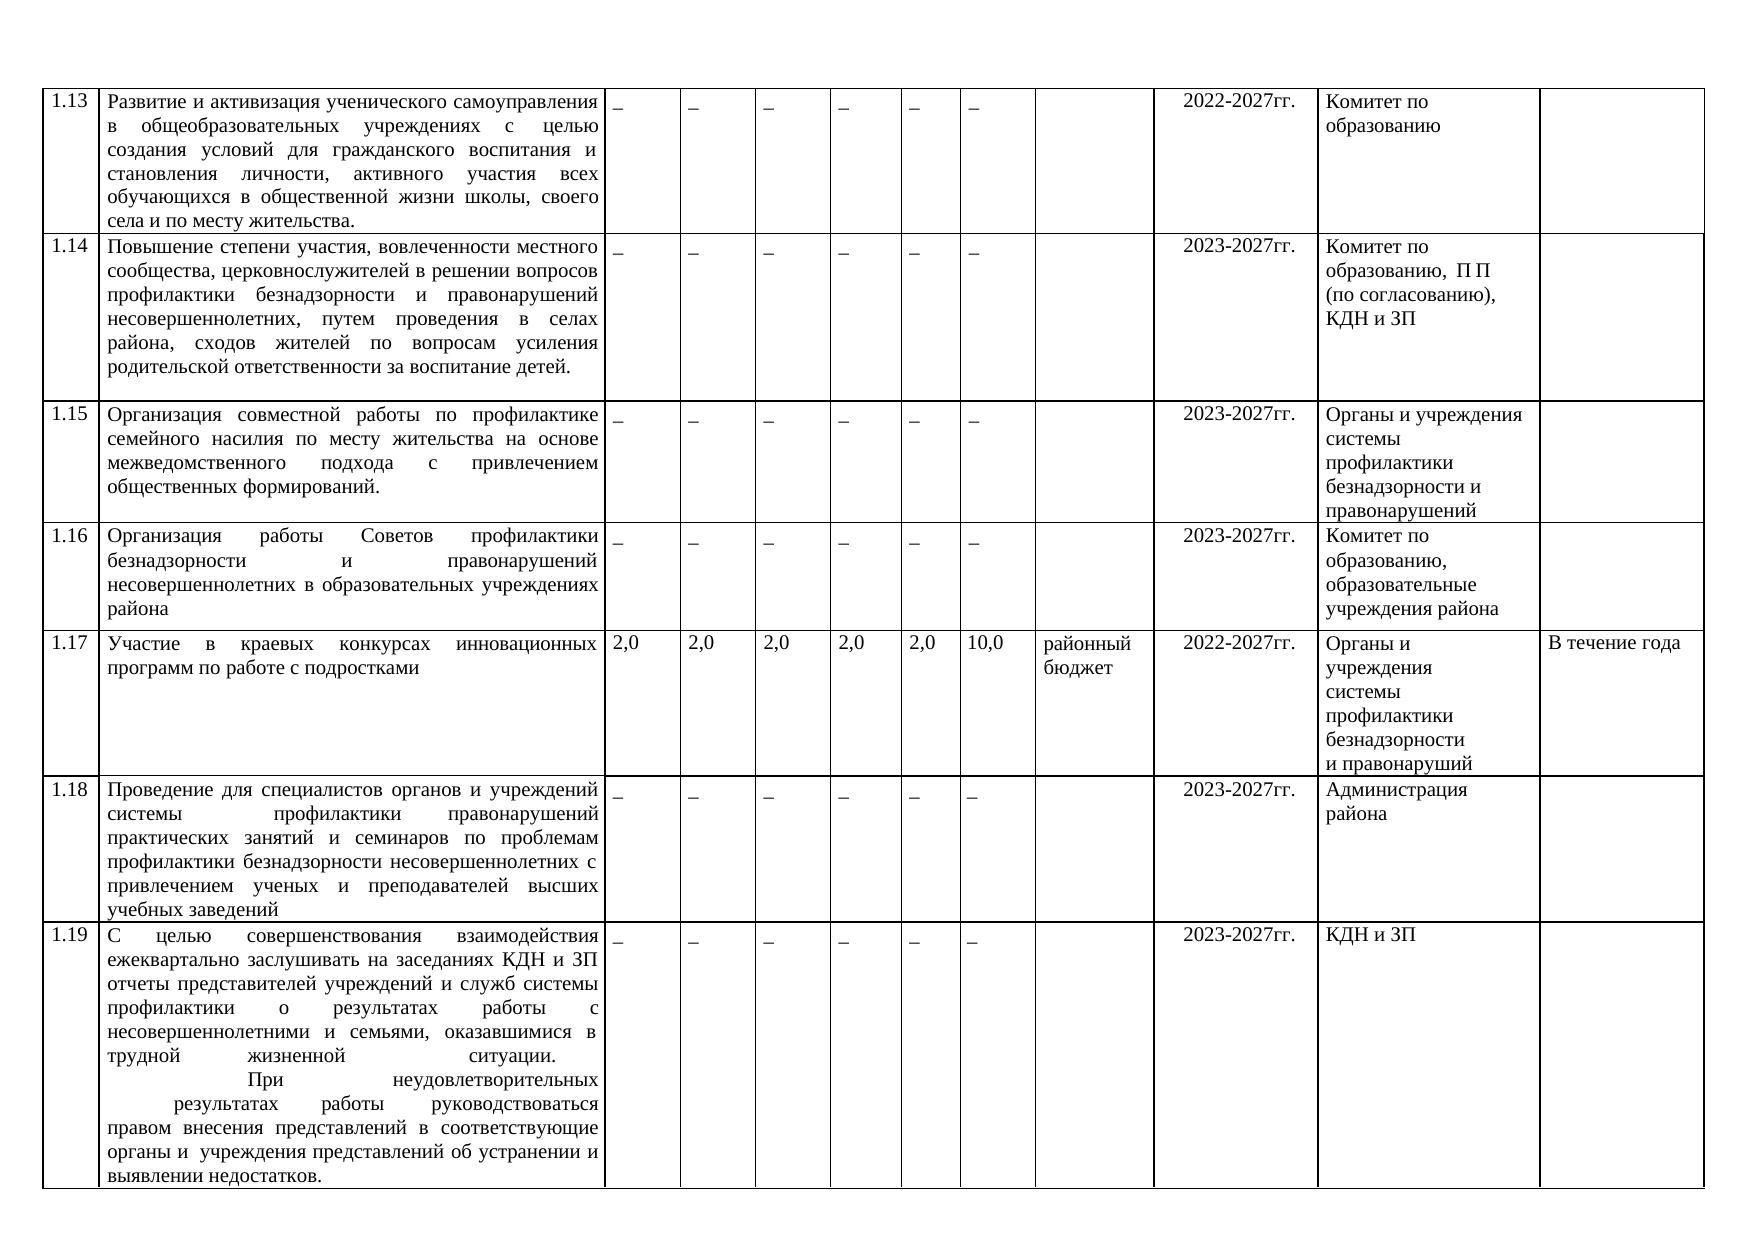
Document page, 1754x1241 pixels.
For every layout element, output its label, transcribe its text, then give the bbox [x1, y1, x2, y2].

table_cell _ [961, 402, 1035, 522]
table_cell _ [606, 923, 680, 1187]
table_cell _ [756, 777, 830, 921]
table_cell 2023-2027гг. [1155, 402, 1317, 522]
table_cell _ [756, 89, 830, 232]
table_cell _ [756, 402, 830, 522]
table_cell [1541, 777, 1703, 921]
table_cell [1541, 402, 1703, 522]
table_cell 1.15 [44, 402, 98, 522]
table_cell _ [902, 777, 960, 921]
table_cell _ [902, 89, 960, 232]
table_cell 2,0 [756, 631, 830, 775]
table_cell 2023-2027гг. [1155, 923, 1317, 1187]
table_cell _ [831, 523, 901, 629]
table_cell _ [756, 234, 830, 400]
table_cell 2022-2027гг. [1155, 631, 1317, 775]
table_cell _ [606, 523, 680, 629]
table_cell [1036, 234, 1153, 400]
table_cell _ [902, 523, 960, 629]
table_cell [1036, 923, 1153, 1187]
table_cell _ [831, 234, 901, 400]
table_cell [1541, 523, 1703, 629]
table_cell _ [961, 923, 1035, 1187]
table_cell 2023-2027гг. [1155, 777, 1317, 921]
table_cell _ [756, 523, 830, 629]
table_cell Комитет по образованию, ПП (по согласованию), КДН и ЗП [1319, 234, 1539, 400]
table_cell Повышение степени участия, вовлеченности местного сообщества, церковнослужителей в решении вопросов профилактики безнадзорности и правонарушений несовершеннолетних, путем проведения в селах района, сходов жителей по вопросам усиления родительской ответственности за воспитание детей. [100, 234, 604, 400]
table_cell 10,0 [961, 631, 1035, 775]
table_cell 1.13 [44, 89, 98, 232]
table_cell _ [961, 523, 1035, 629]
table_cell _ [961, 777, 1035, 921]
table_cell Органы и учреждения системы профилактики безнадзорности и правонаруший [1319, 631, 1539, 775]
table_cell [1036, 777, 1153, 921]
table_cell _ [831, 777, 901, 921]
table_cell _ [902, 402, 960, 522]
table_cell 2022-2027гг. [1155, 89, 1317, 232]
table_cell Развитие и активизация ученического самоуправления в общеобразовательных учреждениях с целью создания условий для гражданского воспитания и становления личности, активного участия всех обучающихся в общественной жизни школы, своего села и по месту жительства. [100, 89, 604, 232]
table_cell 1.18 [44, 777, 98, 921]
table_cell Проведение для специалистов органов и учреждений системы профилактики правонарушений практических занятий и семинаров по проблемам профилактики безнадзорности несовершеннолетних с привлечением ученых и преподавателей высших учебных заведений [100, 776, 604, 921]
table_cell Комитет по образованию [1319, 89, 1539, 232]
table_cell 2023-2027гг. [1155, 234, 1317, 400]
table_cell 2,0 [831, 631, 901, 775]
table_cell _ [902, 234, 960, 400]
table_cell _ [681, 777, 755, 921]
table_cell _ [902, 923, 960, 1187]
table_cell 2,0 [606, 631, 680, 775]
table_cell 2,0 [902, 631, 960, 775]
table_cell _ [681, 523, 755, 629]
table_cell КДН и ЗП [1319, 923, 1539, 1187]
table_cell 2023-2027гг. [1155, 523, 1317, 629]
table_cell _ [681, 923, 755, 1187]
table_cell _ [961, 89, 1035, 232]
table_cell _ [831, 89, 901, 232]
table_cell Организация работы Советов профилактики безнадзорности и правонарушений несовершеннолетних в образовательных учреждениях района [100, 523, 604, 629]
table_cell Органы и учреждения системы профилактики безнадзорности и правонарушений [1319, 402, 1539, 522]
table_cell Комитет по образованию, образовательные учреждения района [1319, 523, 1539, 629]
table_cell _ [606, 234, 680, 400]
table_cell _ [606, 89, 680, 232]
table_cell В течение года [1541, 631, 1703, 775]
table_cell Организация совместной работы по профилактике семейного насилия по месту жительства на основе межведомственного подхода с привлечением общественных формирований. [100, 402, 604, 522]
table_cell 1.19 [44, 923, 98, 1187]
table_cell [1036, 402, 1153, 522]
table_cell [1036, 523, 1153, 629]
table_cell Администрация района [1319, 777, 1539, 921]
table_cell [1541, 923, 1703, 1187]
table_cell _ [831, 923, 901, 1187]
table_cell _ [606, 777, 680, 921]
table_cell _ [756, 923, 830, 1187]
table_cell [1541, 234, 1703, 400]
table_cell _ [831, 402, 901, 522]
table_cell Участие в краевых конкурсах инновационных программ по работе с подростками [100, 631, 604, 775]
table_cell 1.16 [44, 523, 98, 629]
table_cell _ [961, 234, 1035, 400]
table_cell 1.17 [44, 631, 98, 775]
table_cell 2,0 [681, 631, 755, 775]
table_cell 1.14 [44, 234, 98, 400]
table_cell _ [681, 89, 755, 232]
table_cell _ [606, 402, 680, 522]
table_cell [1541, 89, 1704, 232]
table_cell _ [681, 234, 755, 400]
table_cell С целью совершенствования взаимодействия ежеквартально заслушивать на заседаниях КДН и ЗП отчеты представителей учреждений и служб системы профилактики о результатах работы с несовершеннолетними и семьями, оказавшимися в трудной жизненной ситуации. При неудовлетворительных результатах работы руководствоваться правом внесения представлений в соответствующие органы и учреждения представлений об устранении и выявлении недостатков. [100, 923, 604, 1187]
table_cell [1036, 89, 1153, 232]
table_cell _ [681, 402, 755, 522]
table_cell районный бюджет [1036, 631, 1153, 775]
